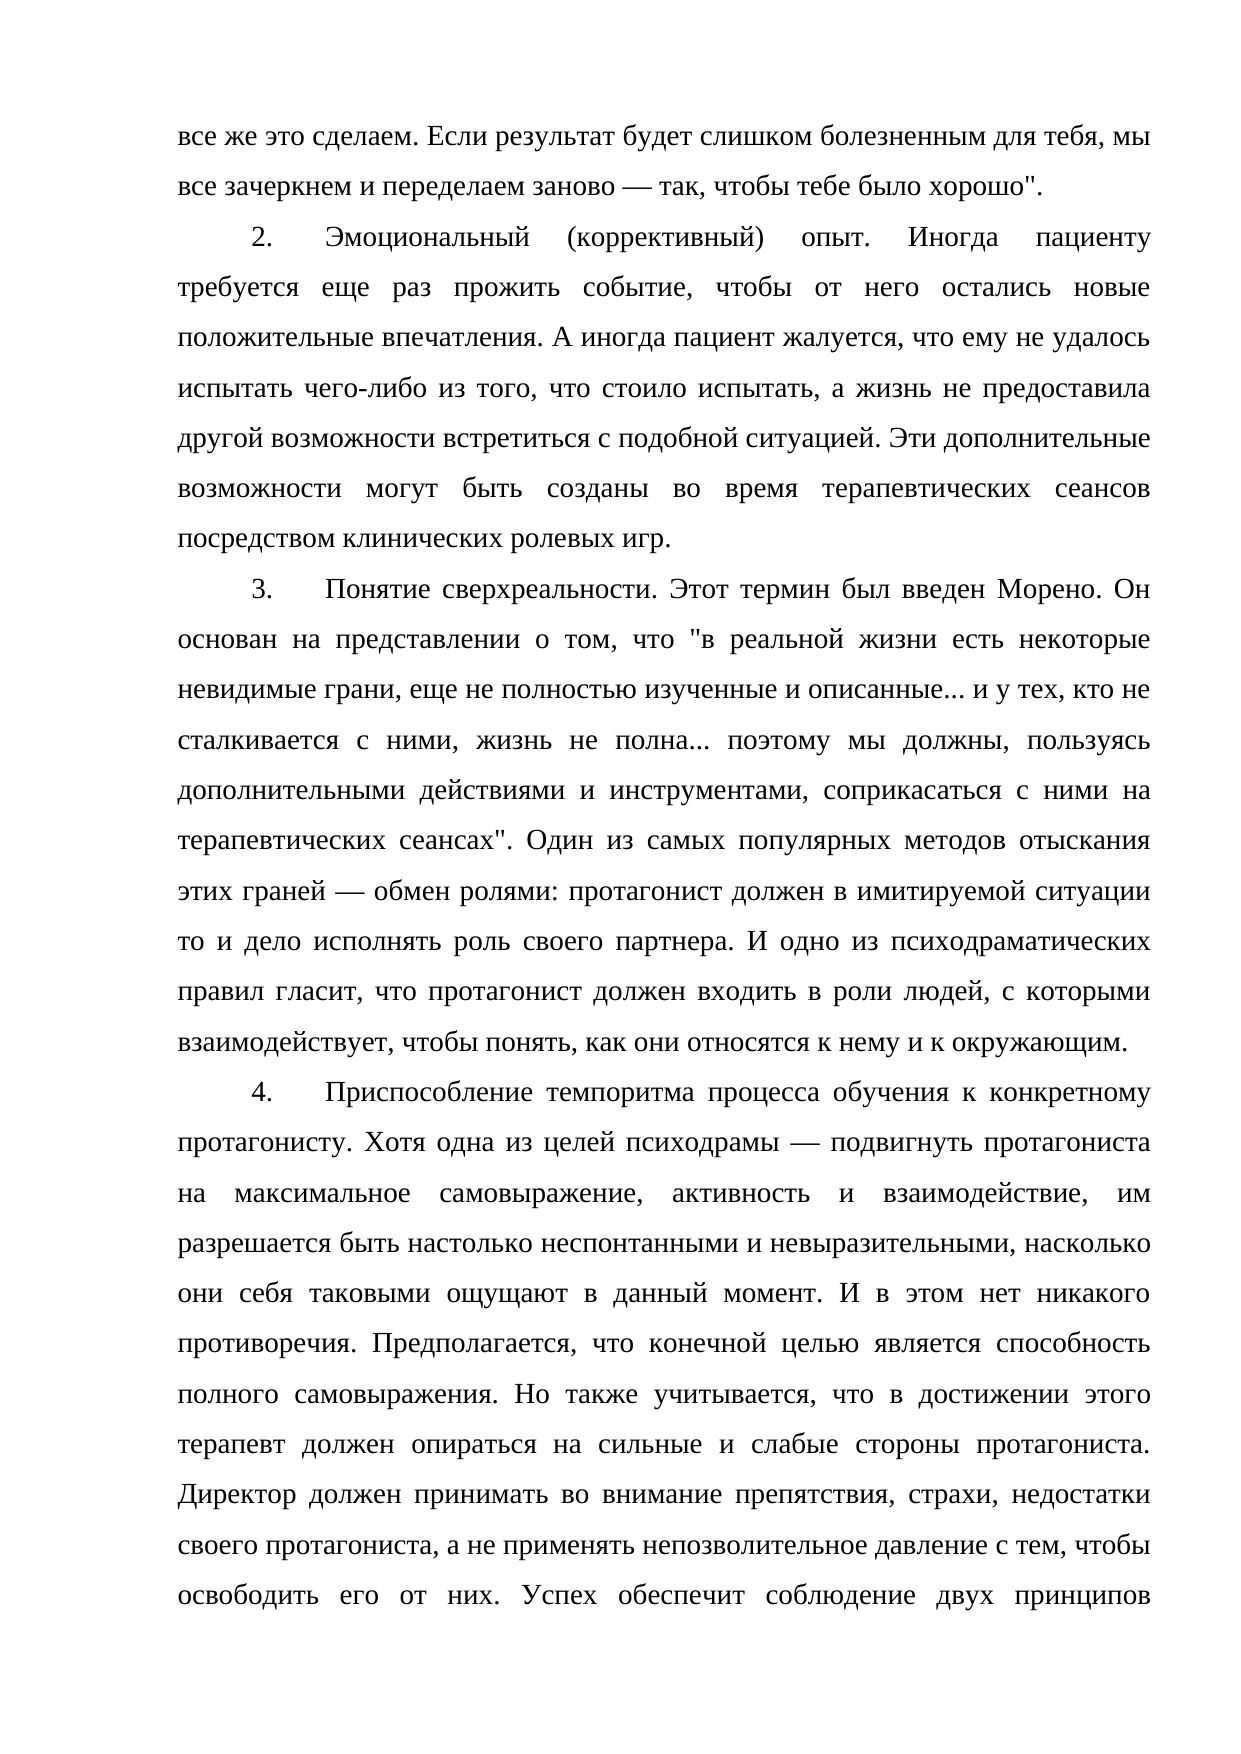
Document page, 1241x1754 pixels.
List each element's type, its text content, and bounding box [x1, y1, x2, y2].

list Эмоциональный (коррективный) опыт. Иногда пациенту требуется еще раз прожить событие, чтобы от него остались новые положительные впечатления. А иногда пациент жалуется, что ему не удалось испытать чего-либо из того, что стоило испытать, а жизнь не предоставила другой возможности встретиться с подобной ситуацией. Эти дополнительные возможности могут быть созданы во время терапевтических сеансов посредством клинических ролевых игр. [177, 219, 1152, 554]
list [177, 1074, 1152, 1611]
list Понятие сверхреальности. Этот термин был введен Морено. Он основан на представлении о том, что "в реальной жизни есть некоторые невидимые грани, еще не полностью изученные и описанные... и у тех, кто не сталкивается с ними, жизнь не полна... поэтому мы должны, пользуясь дополнительными действиями и инструментами, соприкасаться с ними на терапевтических сеансах". Один из самых популярных методов отыскания этих граней — обмен ролями: протагонист должен в имитируемой ситуации то и дело исполнять роль своего партнера. И одно из психодраматических правил гласит, что протагонист должен входить в роли людей, с которыми взаимодействует, чтобы понять, как они относятся к нему и к окружающим. [177, 571, 1152, 1057]
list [177, 118, 1152, 202]
